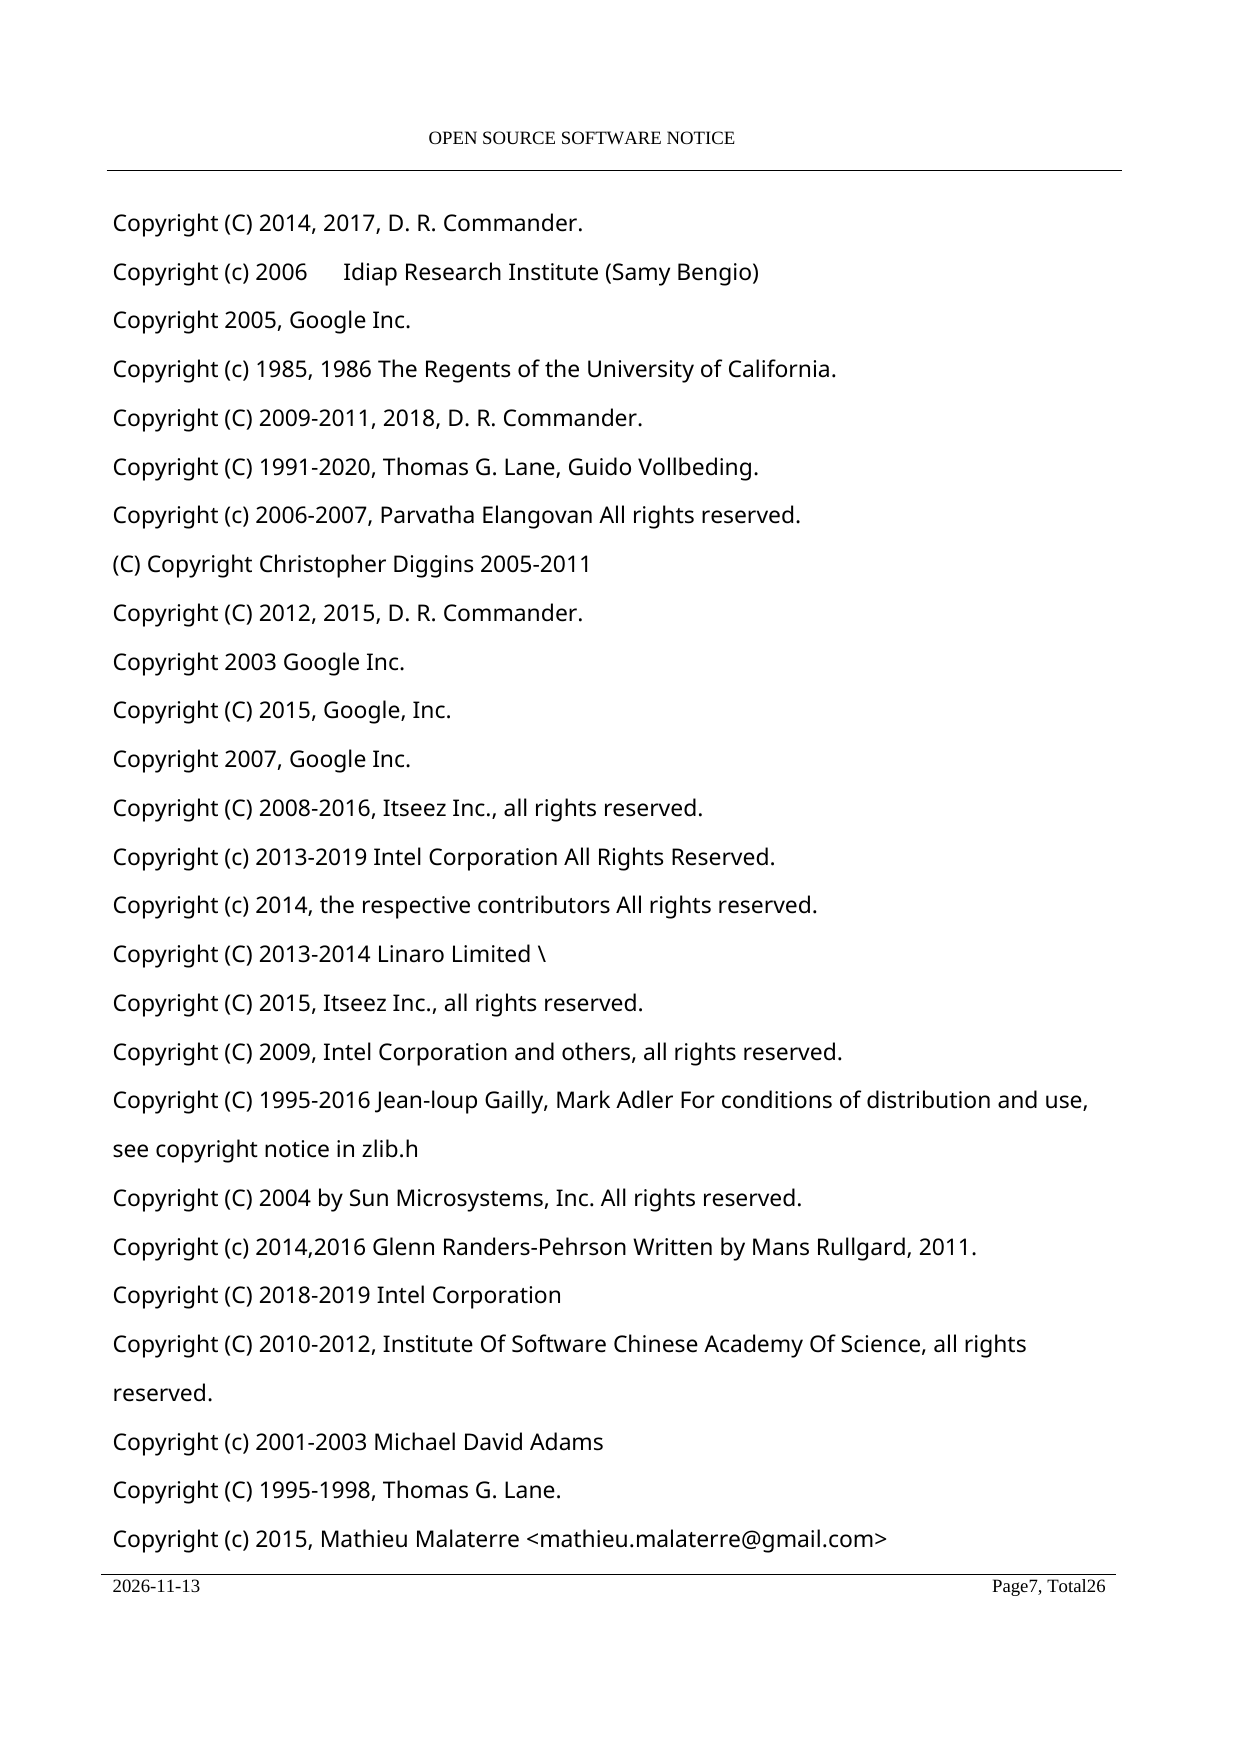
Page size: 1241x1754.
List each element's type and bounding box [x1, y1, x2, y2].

text [112, 206, 1128, 1555]
